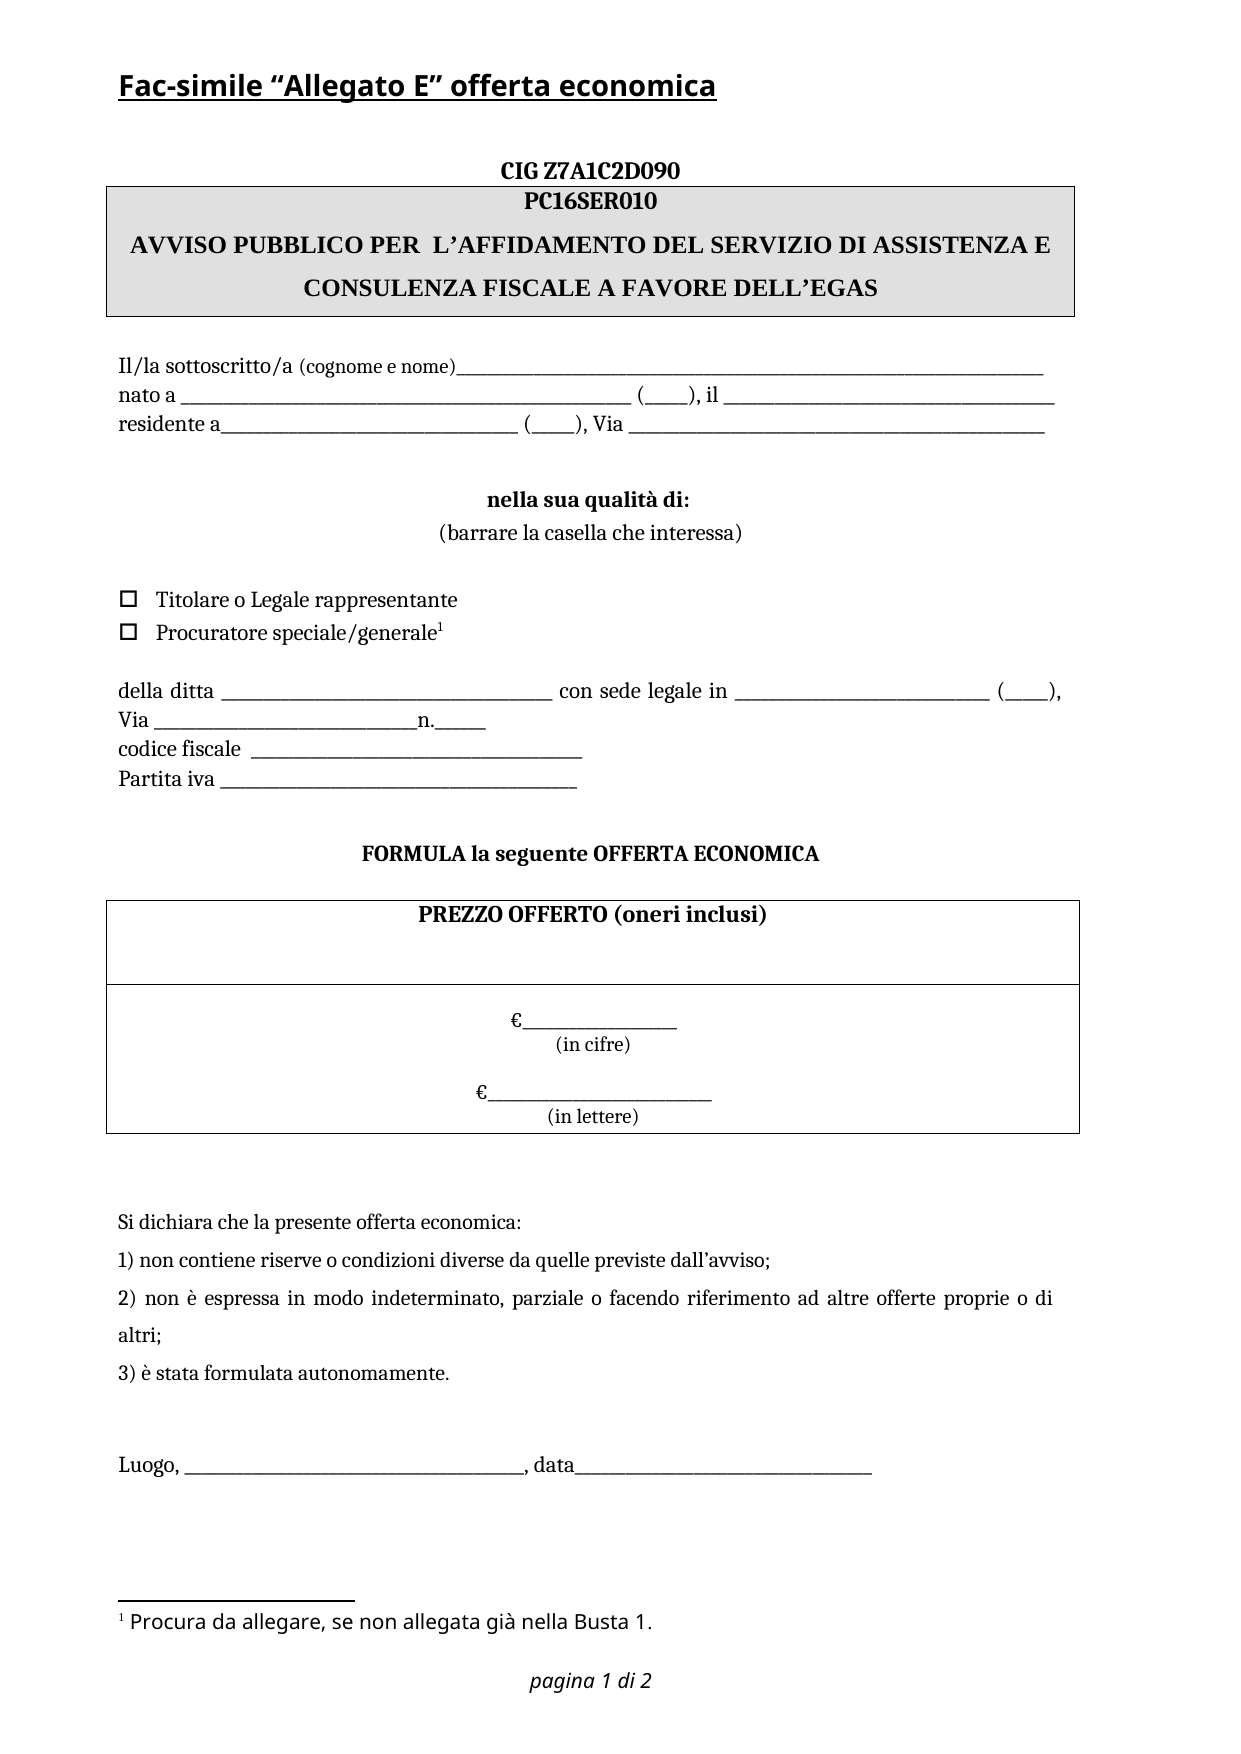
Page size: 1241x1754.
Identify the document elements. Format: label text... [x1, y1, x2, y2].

text nella sua qualità di: (barrare la casella che interessa) [118, 479, 1063, 546]
text CIG Z7A1C2D090 [118, 152, 1063, 186]
text della ditta _______________________________________ con sede legale in ______________________________ (_____), Via _______________________________n.______ [118, 675, 1063, 733]
text codice fiscale _______________________________________ [118, 733, 1063, 763]
text 3) è stata formulata autonomamente. [118, 1361, 1055, 1386]
table_header PREZZO OFFERTO (oneri inclusi) [107, 901, 1079, 984]
text Titolare o Legale rappresentante [118, 579, 1063, 613]
table_header PC16SER010 AVVISO PUBBLICO PER L’AFFIDAMENTO DEL SERVIZIO DI ASSISTENZA E CONSULENZA FISCALE A FAVORE DELL’EGAS [107, 187, 1074, 316]
text nato a _____________________________________________________ (_____), il _______________________________________ residente a___________________________________ (_____), Via _________________________________________________ [118, 379, 1063, 438]
text FORMULA la seguente OFFERTA ECONOMICA [118, 833, 1063, 867]
text Il/la sottoscritto/a (cognome e nome)____________________________________________________________________________ [118, 350, 1063, 379]
text Luogo, ________________________________________, data___________________________________ [118, 1451, 1063, 1478]
text 2) non è espressa in modo indeterminato, parziale o facendo riferimento ad altre offerte proprie o di altri; [118, 1285, 1055, 1348]
table_cell €____________________ (in cifre) €_____________________________ (in lettere) [107, 985, 1079, 1133]
text Procuratore speciale/generale [118, 613, 1063, 646]
text Si dichiara che la presente offerta economica: [118, 1209, 1055, 1235]
text Partita iva __________________________________________ [118, 763, 1063, 792]
text 1) non contiene riserve o condizioni diverse da quelle previste dall’avviso; [118, 1247, 1055, 1273]
